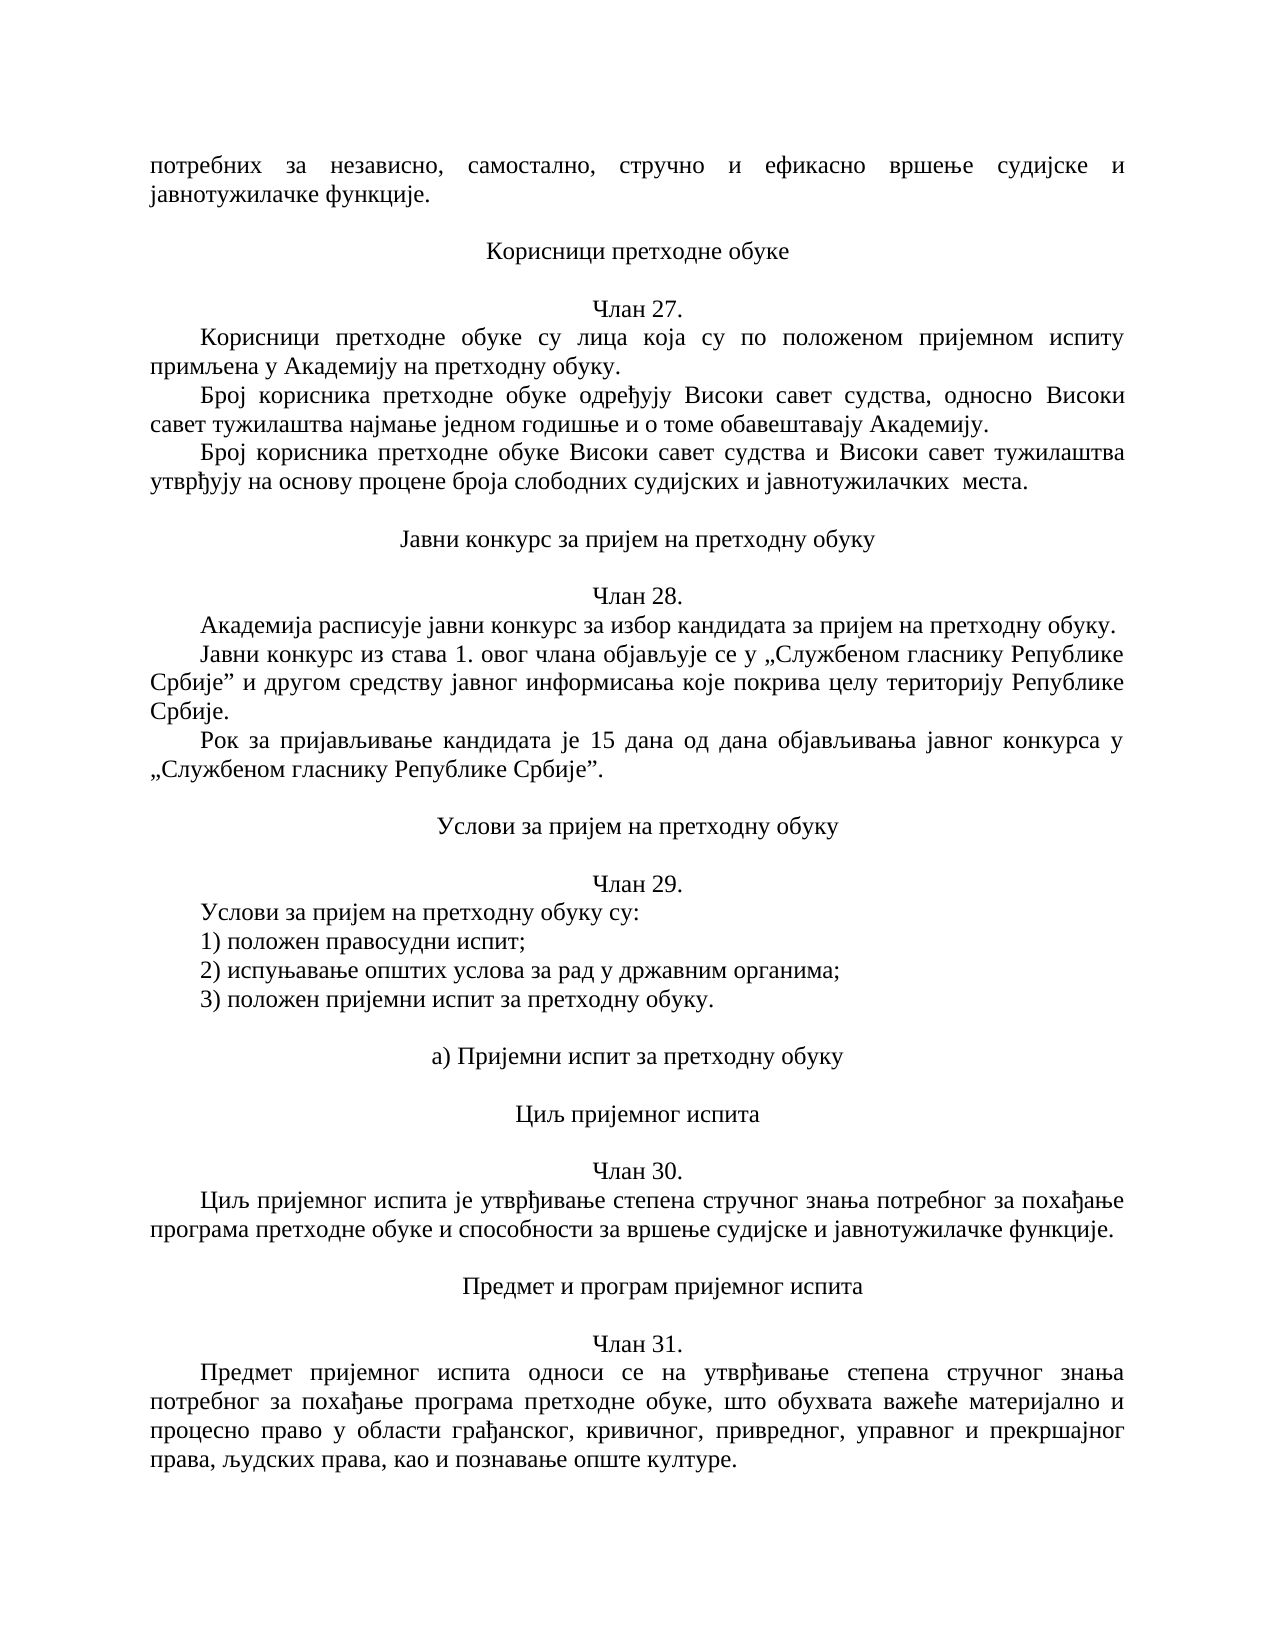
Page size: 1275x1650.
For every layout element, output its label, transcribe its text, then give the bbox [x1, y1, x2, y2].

text Члан 30. [150, 1156, 1125, 1185]
text Члан 27. [150, 294, 1125, 322]
text Члан 28. [150, 581, 1125, 610]
text Јавни конкурс из става 1. овог члана објављује се у „Службеном гласнику Републике Србије” и другом средству јавног информисања које покрива целу територију Републике Србије. [150, 639, 1125, 725]
text Предмет и програм пријемног испита [150, 1271, 1125, 1300]
text Корисници претходне обуке [150, 236, 1125, 265]
text Рок за пријављивање кандидата је 15 дана од дана објављивања јавног конкурса у „Службеном гласнику Републике Србије”. [150, 725, 1125, 782]
text а) Пријемни испит за претходну обуку [150, 1041, 1125, 1070]
text Услови за пријем на претходну обуку су: [150, 897, 1125, 926]
text Корисници претходне обуке су лица која су по положеном пријемном испиту примљена у Академију на претходну обуку. [150, 322, 1125, 380]
text Члан 31. [150, 1329, 1125, 1357]
text Академија расписује јавни конкурс за избор кандидата за пријем на претходну обуку. [150, 610, 1125, 639]
text Циљ пријемног испита [150, 1099, 1125, 1127]
text Број корисника претходне обуке одређују Високи савет судства, односно Високи савет тужилаштва најмање једном годишње и о томе обавештавају Академију. [150, 380, 1125, 437]
text 3) положен пријемни испит за претходну обуку. [150, 984, 1125, 1012]
text Јавни конкурс за пријем на претходну обуку [150, 524, 1125, 552]
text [150, 150, 1125, 207]
text Члан 29. [150, 869, 1125, 897]
text 1) положен правосудни испит; [150, 926, 1125, 955]
text Услови за пријем на претходну обуку [150, 811, 1125, 840]
text 2) испуњавање општих услова за рад у државним органима; [150, 955, 1125, 984]
text Циљ пријемног испита је утврђивање степена стручног знања потребног за похађање програма претходне обуке и способности за вршење судијске и јавнотужилачке функције. [150, 1185, 1125, 1242]
text Број корисника претходне обуке Високи савет судства и Високи савет тужилаштва утврђују на основу процене броја слободних судијских и јавнотужилачких места. [150, 437, 1125, 495]
text Предмет пријемног испита односи се на утврђивање степена стручног знања потребног за похађање програма претходне обуке, што обухвата важеће материјално и процесно право у области грађанског, кривичног, привредног, управног и прекршајног права, људских права, као и познавање опште културе. [150, 1357, 1125, 1472]
